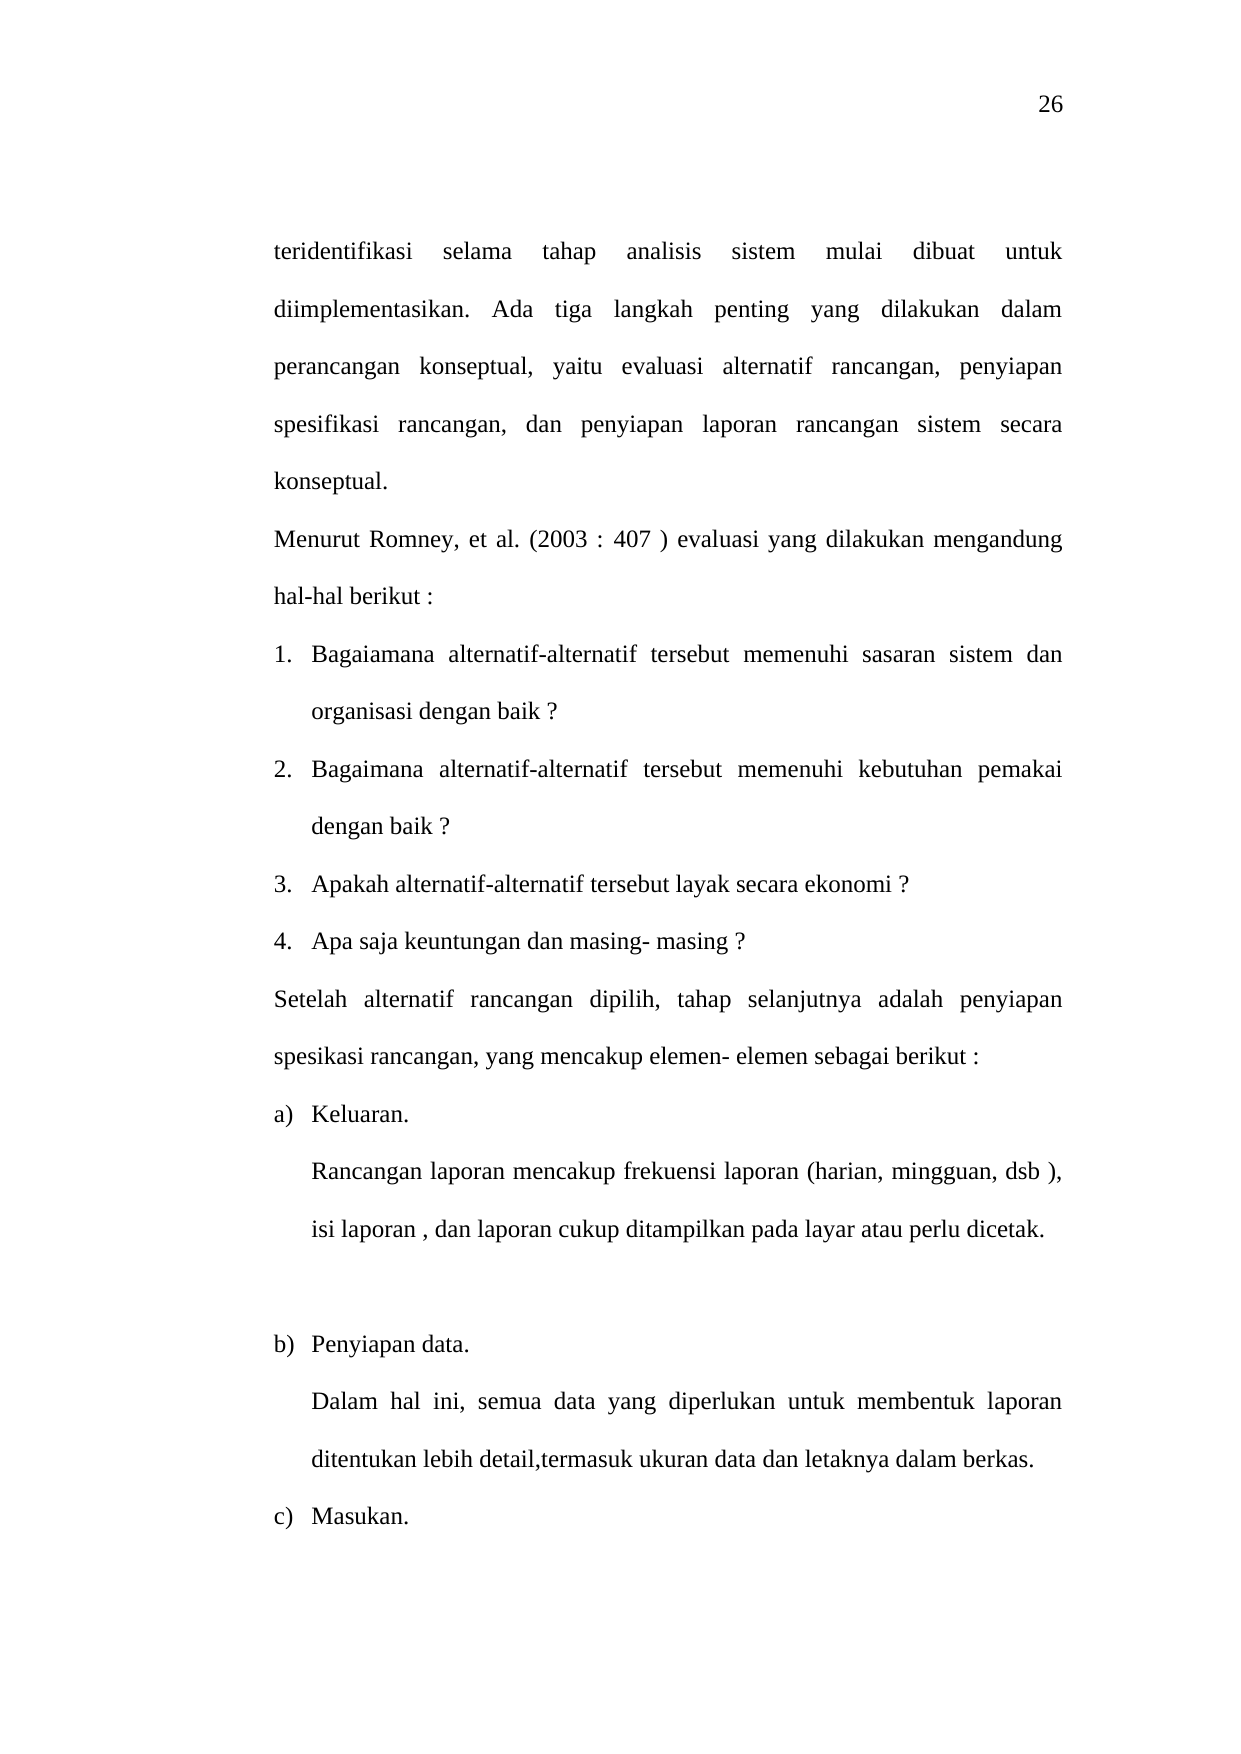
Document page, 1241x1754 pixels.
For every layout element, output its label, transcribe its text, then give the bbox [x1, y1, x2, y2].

text Setelah alternatif rancangan dipilih, tahap selanjutnya adalah penyiapan spesikasi rancangan, yang mencakup elemen- elemen sebagai berikut : [274, 984, 1063, 1070]
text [274, 236, 1063, 495]
text Rancangan laporan mencakup frekuensi laporan (harian, mingguan, dsb ), isi laporan , dan laporan cukup ditampilkan pada layar atau perlu dicetak. [311, 1156, 1063, 1242]
text Menurut Romney, et al. (2003 : 407 ) evaluasi yang dilakukan mengandung hal-hal berikut : [274, 524, 1063, 610]
list Keluaran. [274, 1099, 1063, 1127]
list Apakah alternatif-alternatif tersebut layak secara ekonomi ? [274, 869, 1063, 897]
list Penyiapan data. [274, 1329, 1063, 1357]
list Apa saja keuntungan dan masing- masing ? [274, 926, 1063, 955]
list Bagaimana alternatif-alternatif tersebut memenuhi kebutuhan pemakai dengan baik ? [274, 754, 1063, 840]
list Bagaiamana alternatif-alternatif tersebut memenuhi sasaran sistem dan organisasi dengan baik ? [274, 639, 1063, 725]
list Masukan. [274, 1501, 1063, 1530]
text Dalam hal ini, semua data yang diperlukan untuk membentuk laporan ditentukan lebih detail,termasuk ukuran data dan letaknya dalam berkas. [311, 1386, 1063, 1472]
